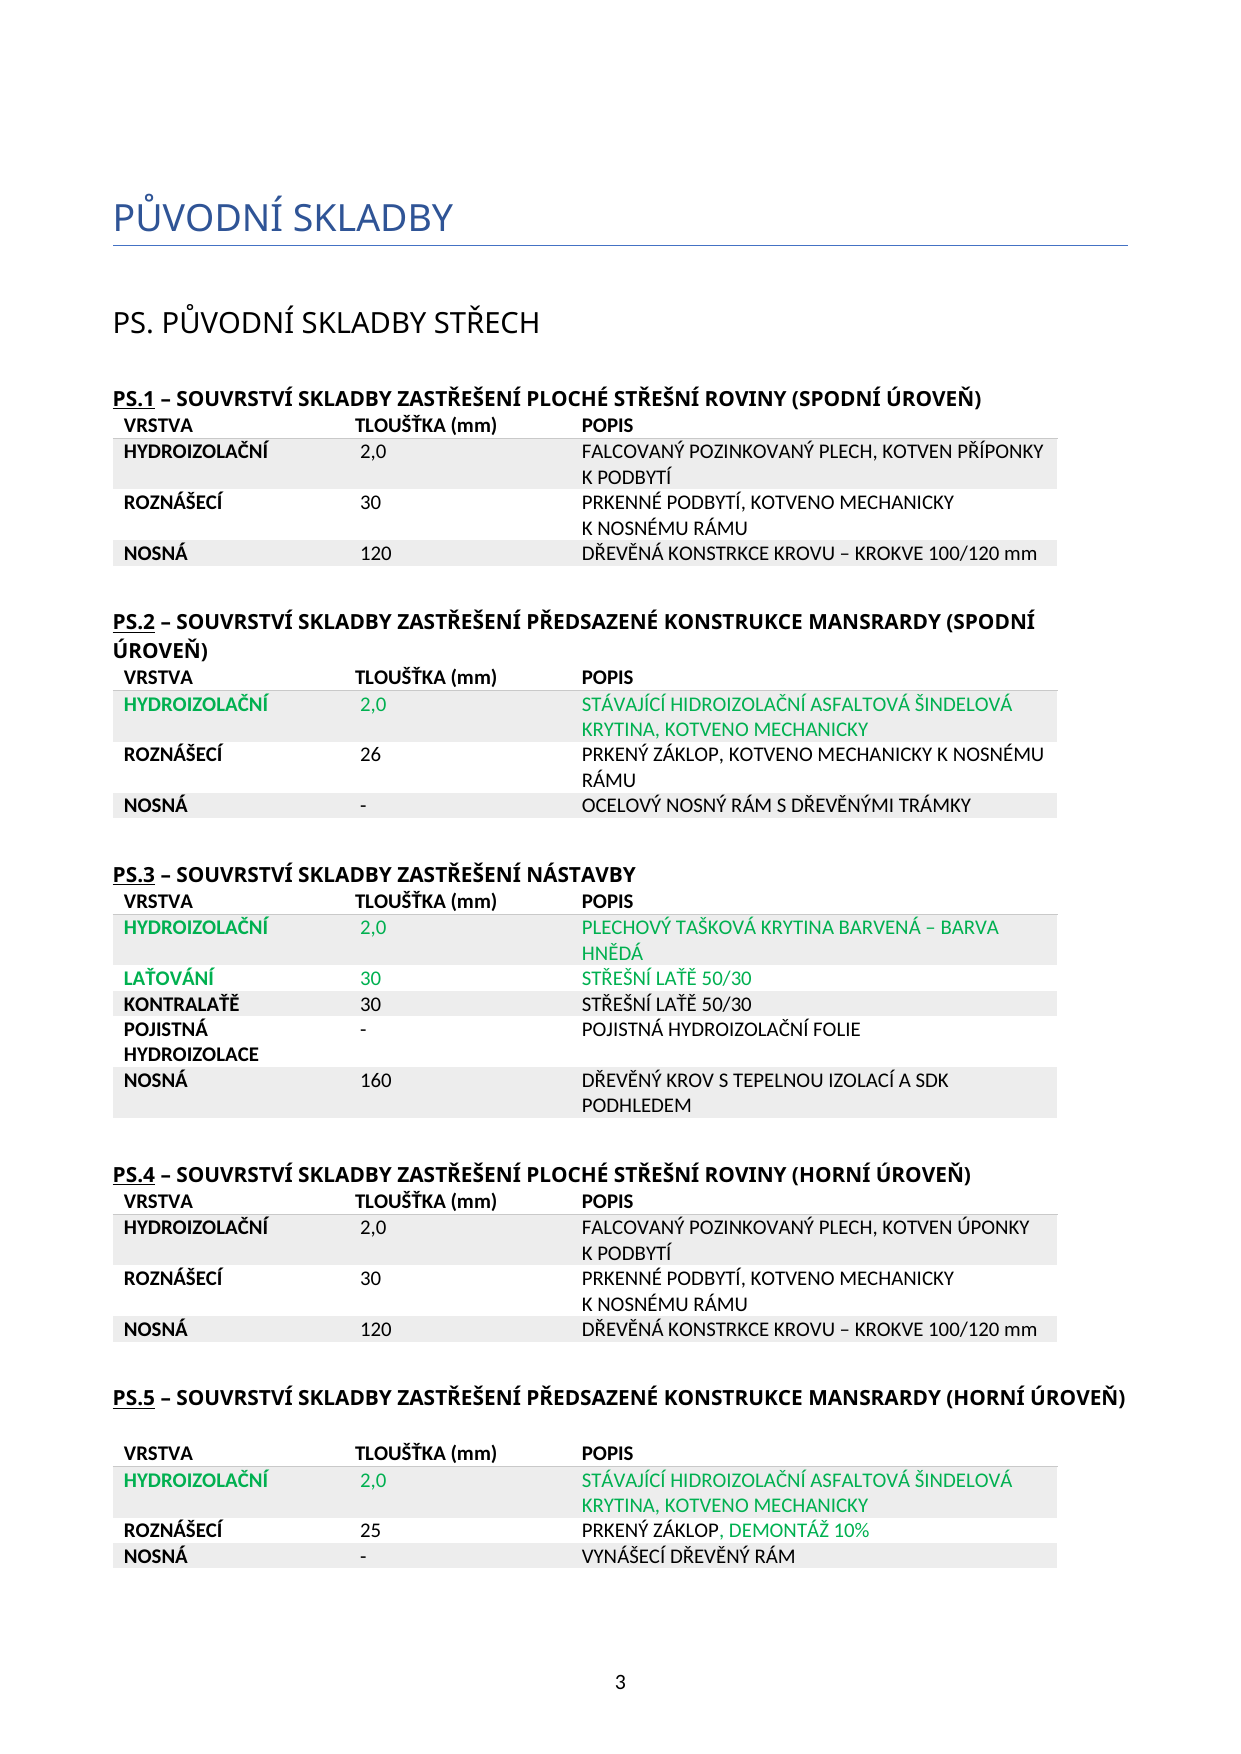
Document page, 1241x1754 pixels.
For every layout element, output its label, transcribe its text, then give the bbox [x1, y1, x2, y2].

table_cell HYDROIZOLAČNÍ [113, 439, 349, 489]
table_cell FALCOVANÝ POZINKOVANÝ PLECH, KOTVEN ÚPONKY K PODBYTÍ [570, 1215, 1056, 1265]
table_cell 2,0 [349, 1467, 570, 1518]
table_cell 2,0 [349, 691, 570, 742]
table_header POPIS [570, 1188, 1057, 1213]
table_cell PLECHOVÝ TAŠKOVÁ KRYTINA BARVENÁ – BARVA HNĚDÁ [570, 915, 1056, 965]
table_cell 120 [349, 1316, 570, 1342]
table_cell 2,0 [349, 439, 570, 489]
table_header VRSTVA [113, 1188, 343, 1213]
subtitle PŮVODNÍ SKLADBY [112, 192, 1128, 246]
table_cell POJISTNÁ HYDROIZOLACE [113, 1016, 349, 1067]
table_cell - [349, 793, 570, 818]
table_cell NOSNÁ [113, 1543, 349, 1568]
table_cell POJISTNÁ HYDROIZOLAČNÍ FOLIE [570, 1016, 1056, 1067]
table_cell KONTRALAŤĚ [113, 991, 349, 1016]
table_cell NOSNÁ [113, 540, 349, 566]
subtitle PS.1 – SOUVRSTVÍ SKLADBY ZASTŘEŠENÍ PLOCHÉ STŘEŠNÍ ROVINY (SPODNÍ ÚROVEŇ) [112, 384, 1128, 412]
table_cell 30 [349, 991, 570, 1016]
table_cell STÁVAJÍCÍ HIDROIZOLAČNÍ ASFALTOVÁ ŠINDELOVÁ KRYTINA, KOTVENO MECHANICKY [570, 1467, 1056, 1518]
subtitle PS.5 – SOUVRSTVÍ SKLADBY ZASTŘEŠENÍ PŘEDSAZENÉ KONSTRUKCE MANSRARDY (HORNÍ ÚROVEŇ) [112, 1383, 1128, 1440]
table_cell PRKENÝ ZÁKLOP, KOTVENO MECHANICKY K NOSNÉMU RÁMU [570, 742, 1056, 792]
table_cell HYDROIZOLAČNÍ [113, 691, 349, 742]
table_cell STŘEŠNÍ LAŤĚ 50/30 [570, 965, 1056, 991]
table_cell HYDROIZOLAČNÍ [113, 1215, 349, 1265]
table_header POPIS [570, 1440, 1057, 1466]
table_cell NOSNÁ [113, 793, 349, 818]
table_cell 30 [349, 965, 570, 991]
table_header TLOUŠŤKA (mm) [344, 1188, 570, 1213]
table_header POPIS [570, 412, 1057, 438]
table_header VRSTVA [113, 412, 343, 438]
subtitle PS.3 – SOUVRSTVÍ SKLADBY ZASTŘEŠENÍ NÁSTAVBY [112, 860, 1128, 888]
table_cell ROZNÁŠECÍ [113, 490, 349, 540]
table_header VRSTVA [113, 1440, 343, 1466]
table_cell NOSNÁ [113, 1067, 349, 1118]
table_cell VYNÁŠECÍ DŘEVĚNÝ RÁM [570, 1543, 1056, 1568]
table_cell FALCOVANÝ POZINKOVANÝ PLECH, KOTVEN PŘÍPONKY K PODBYTÍ [570, 439, 1056, 489]
subtitle PS.4 – SOUVRSTVÍ SKLADBY ZASTŘEŠENÍ PLOCHÉ STŘEŠNÍ ROVINY (HORNÍ ÚROVEŇ) [112, 1160, 1128, 1188]
table_cell DŘEVĚNÁ KONSTRKCE KROVU – KROKVE 100/120 mm [570, 540, 1056, 566]
table_cell HYDROIZOLAČNÍ [113, 1467, 349, 1518]
table_cell - [349, 1543, 570, 1568]
table_cell NOSNÁ [113, 1316, 349, 1342]
table_cell ROZNÁŠECÍ [113, 1518, 349, 1543]
table_header TLOUŠŤKA (mm) [344, 888, 570, 913]
table_header TLOUŠŤKA (mm) [344, 412, 570, 438]
table_cell HYDROIZOLAČNÍ [113, 915, 349, 965]
table_cell OCELOVÝ NOSNÝ RÁM S DŘEVĚNÝMI TRÁMKY [570, 793, 1056, 818]
table_cell PRKENÝ ZÁKLOP, DEMONTÁŽ 10% [570, 1518, 1056, 1543]
table_cell PRKENNÉ PODBYTÍ, KOTVENO MECHANICKY K NOSNÉMU RÁMU [570, 1265, 1056, 1316]
table_cell PRKENNÉ PODBYTÍ, KOTVENO MECHANICKY K NOSNÉMU RÁMU [570, 490, 1056, 540]
table_header TLOUŠŤKA (mm) [344, 664, 570, 690]
subtitle PS.2 – SOUVRSTVÍ SKLADBY ZASTŘEŠENÍ PŘEDSAZENÉ KONSTRUKCE MANSRARDY (SPODNÍ ÚROVEŇ) [112, 607, 1128, 664]
table_cell DŘEVĚNÁ KONSTRKCE KROVU – KROKVE 100/120 mm [570, 1316, 1056, 1342]
table_cell ROZNÁŠECÍ [113, 742, 349, 792]
table_cell DŘEVĚNÝ KROV S TEPELNOU IZOLACÍ A SDK PODHLEDEM [570, 1067, 1056, 1118]
table_cell 120 [349, 540, 570, 566]
table_header TLOUŠŤKA (mm) [344, 1440, 570, 1466]
table_cell 30 [349, 1265, 570, 1316]
table_cell 2,0 [349, 915, 570, 965]
subtitle PS. PŮVODNÍ SKLADBY STŘECH [112, 302, 1128, 342]
table_cell LAŤOVÁNÍ [113, 965, 349, 991]
table_header POPIS [570, 888, 1057, 913]
table_header VRSTVA [113, 664, 343, 690]
table_cell STÁVAJÍCÍ HIDROIZOLAČNÍ ASFALTOVÁ ŠINDELOVÁ KRYTINA, KOTVENO MECHANICKY [570, 691, 1056, 742]
table_header POPIS [570, 664, 1057, 690]
table_cell 26 [349, 742, 570, 792]
table_cell STŘEŠNÍ LAŤĚ 50/30 [570, 991, 1056, 1016]
table_cell 30 [349, 490, 570, 540]
table_cell 160 [349, 1067, 570, 1118]
table_cell 25 [349, 1518, 570, 1543]
table_cell - [349, 1016, 570, 1067]
table_cell ROZNÁŠECÍ [113, 1265, 349, 1316]
table_header VRSTVA [113, 888, 343, 913]
table_cell 2,0 [349, 1215, 570, 1265]
